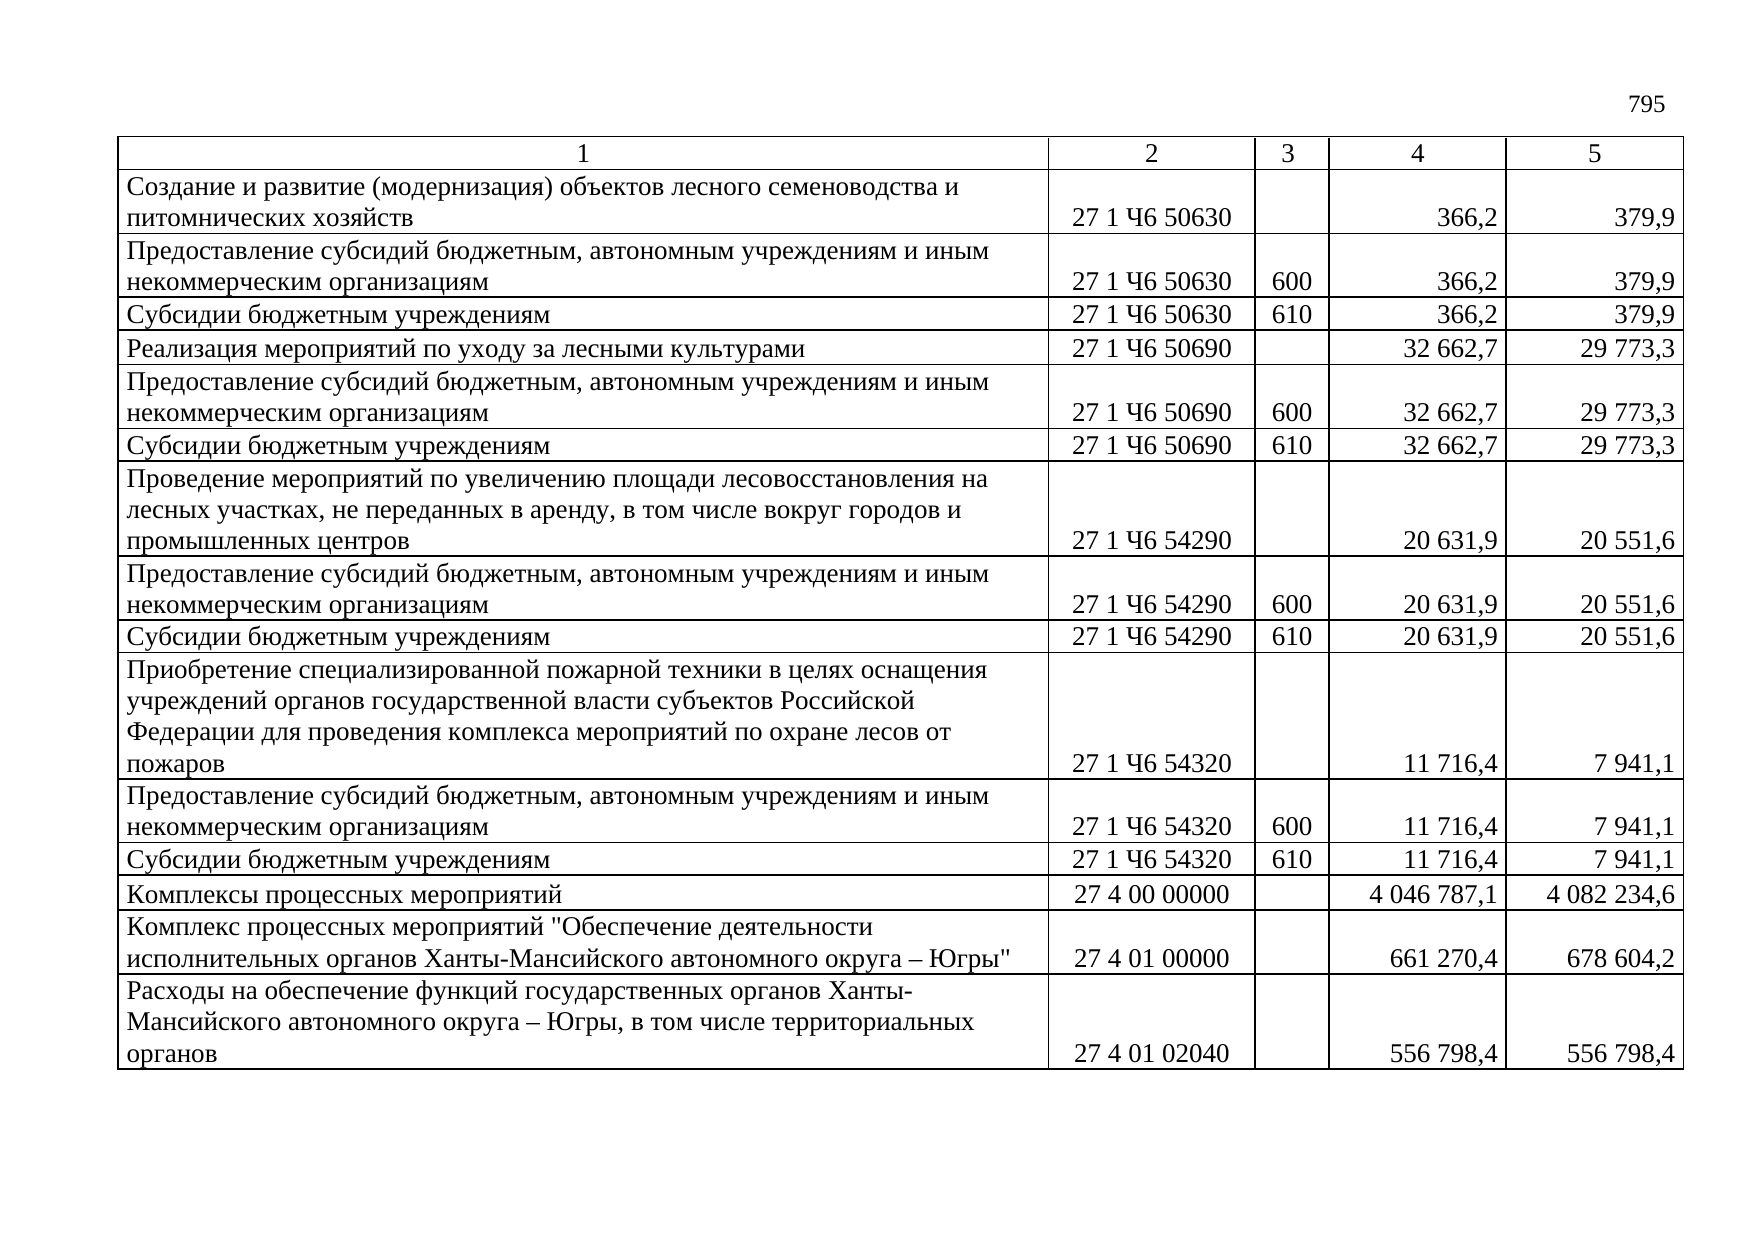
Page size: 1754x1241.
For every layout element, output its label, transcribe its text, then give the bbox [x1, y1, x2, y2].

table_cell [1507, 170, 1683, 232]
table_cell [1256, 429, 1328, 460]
table_header 4 [1330, 137, 1506, 168]
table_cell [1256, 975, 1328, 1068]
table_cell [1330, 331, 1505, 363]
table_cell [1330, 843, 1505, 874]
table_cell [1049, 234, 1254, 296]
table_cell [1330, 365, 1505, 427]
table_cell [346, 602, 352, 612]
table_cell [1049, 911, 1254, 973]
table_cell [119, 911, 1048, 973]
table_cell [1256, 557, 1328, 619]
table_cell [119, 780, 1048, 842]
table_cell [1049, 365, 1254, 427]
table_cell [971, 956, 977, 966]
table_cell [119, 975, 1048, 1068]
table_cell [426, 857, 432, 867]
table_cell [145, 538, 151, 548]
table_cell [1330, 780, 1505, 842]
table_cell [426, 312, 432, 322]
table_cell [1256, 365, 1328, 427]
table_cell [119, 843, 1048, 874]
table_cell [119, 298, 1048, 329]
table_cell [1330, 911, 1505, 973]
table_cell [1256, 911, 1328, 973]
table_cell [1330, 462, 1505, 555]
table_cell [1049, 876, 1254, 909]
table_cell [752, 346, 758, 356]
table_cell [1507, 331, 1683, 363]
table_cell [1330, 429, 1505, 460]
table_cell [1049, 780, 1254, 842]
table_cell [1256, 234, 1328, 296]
table_header 1 [119, 137, 1048, 168]
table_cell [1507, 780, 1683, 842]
table_header 2 [1049, 137, 1255, 168]
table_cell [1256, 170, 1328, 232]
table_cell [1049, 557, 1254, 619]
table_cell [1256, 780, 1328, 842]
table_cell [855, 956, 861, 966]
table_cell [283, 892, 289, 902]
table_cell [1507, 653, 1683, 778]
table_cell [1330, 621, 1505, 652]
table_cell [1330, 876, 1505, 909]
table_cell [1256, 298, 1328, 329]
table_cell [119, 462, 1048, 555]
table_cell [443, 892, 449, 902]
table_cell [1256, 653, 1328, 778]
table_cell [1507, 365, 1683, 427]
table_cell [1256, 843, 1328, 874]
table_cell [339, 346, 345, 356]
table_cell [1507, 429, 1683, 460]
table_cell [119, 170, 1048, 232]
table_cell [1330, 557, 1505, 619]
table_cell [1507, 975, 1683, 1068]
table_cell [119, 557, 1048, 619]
table_header 3 [1256, 137, 1329, 168]
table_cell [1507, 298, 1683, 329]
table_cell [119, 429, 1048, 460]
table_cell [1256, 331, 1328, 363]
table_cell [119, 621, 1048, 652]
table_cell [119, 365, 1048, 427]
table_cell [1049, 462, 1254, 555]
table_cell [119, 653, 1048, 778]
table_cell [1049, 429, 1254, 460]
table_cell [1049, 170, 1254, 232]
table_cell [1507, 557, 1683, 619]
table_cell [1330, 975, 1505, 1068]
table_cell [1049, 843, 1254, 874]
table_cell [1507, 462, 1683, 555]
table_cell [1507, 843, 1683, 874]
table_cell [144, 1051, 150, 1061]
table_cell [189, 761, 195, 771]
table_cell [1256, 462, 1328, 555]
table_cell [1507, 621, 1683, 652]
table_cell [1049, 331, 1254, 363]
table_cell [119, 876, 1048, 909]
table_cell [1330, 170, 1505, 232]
table_header 5 [1507, 137, 1683, 168]
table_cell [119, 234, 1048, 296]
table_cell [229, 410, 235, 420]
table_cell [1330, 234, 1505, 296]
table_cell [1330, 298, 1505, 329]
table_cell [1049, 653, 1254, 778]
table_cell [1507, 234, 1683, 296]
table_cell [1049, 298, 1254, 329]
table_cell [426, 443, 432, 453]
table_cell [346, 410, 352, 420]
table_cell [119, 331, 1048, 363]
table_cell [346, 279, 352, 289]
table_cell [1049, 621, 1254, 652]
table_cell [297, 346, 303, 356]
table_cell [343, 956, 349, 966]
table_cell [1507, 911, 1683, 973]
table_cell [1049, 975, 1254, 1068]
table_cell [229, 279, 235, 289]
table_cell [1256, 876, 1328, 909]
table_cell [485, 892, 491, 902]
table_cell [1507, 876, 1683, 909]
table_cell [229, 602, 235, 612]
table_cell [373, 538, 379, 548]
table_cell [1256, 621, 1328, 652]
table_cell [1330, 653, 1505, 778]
